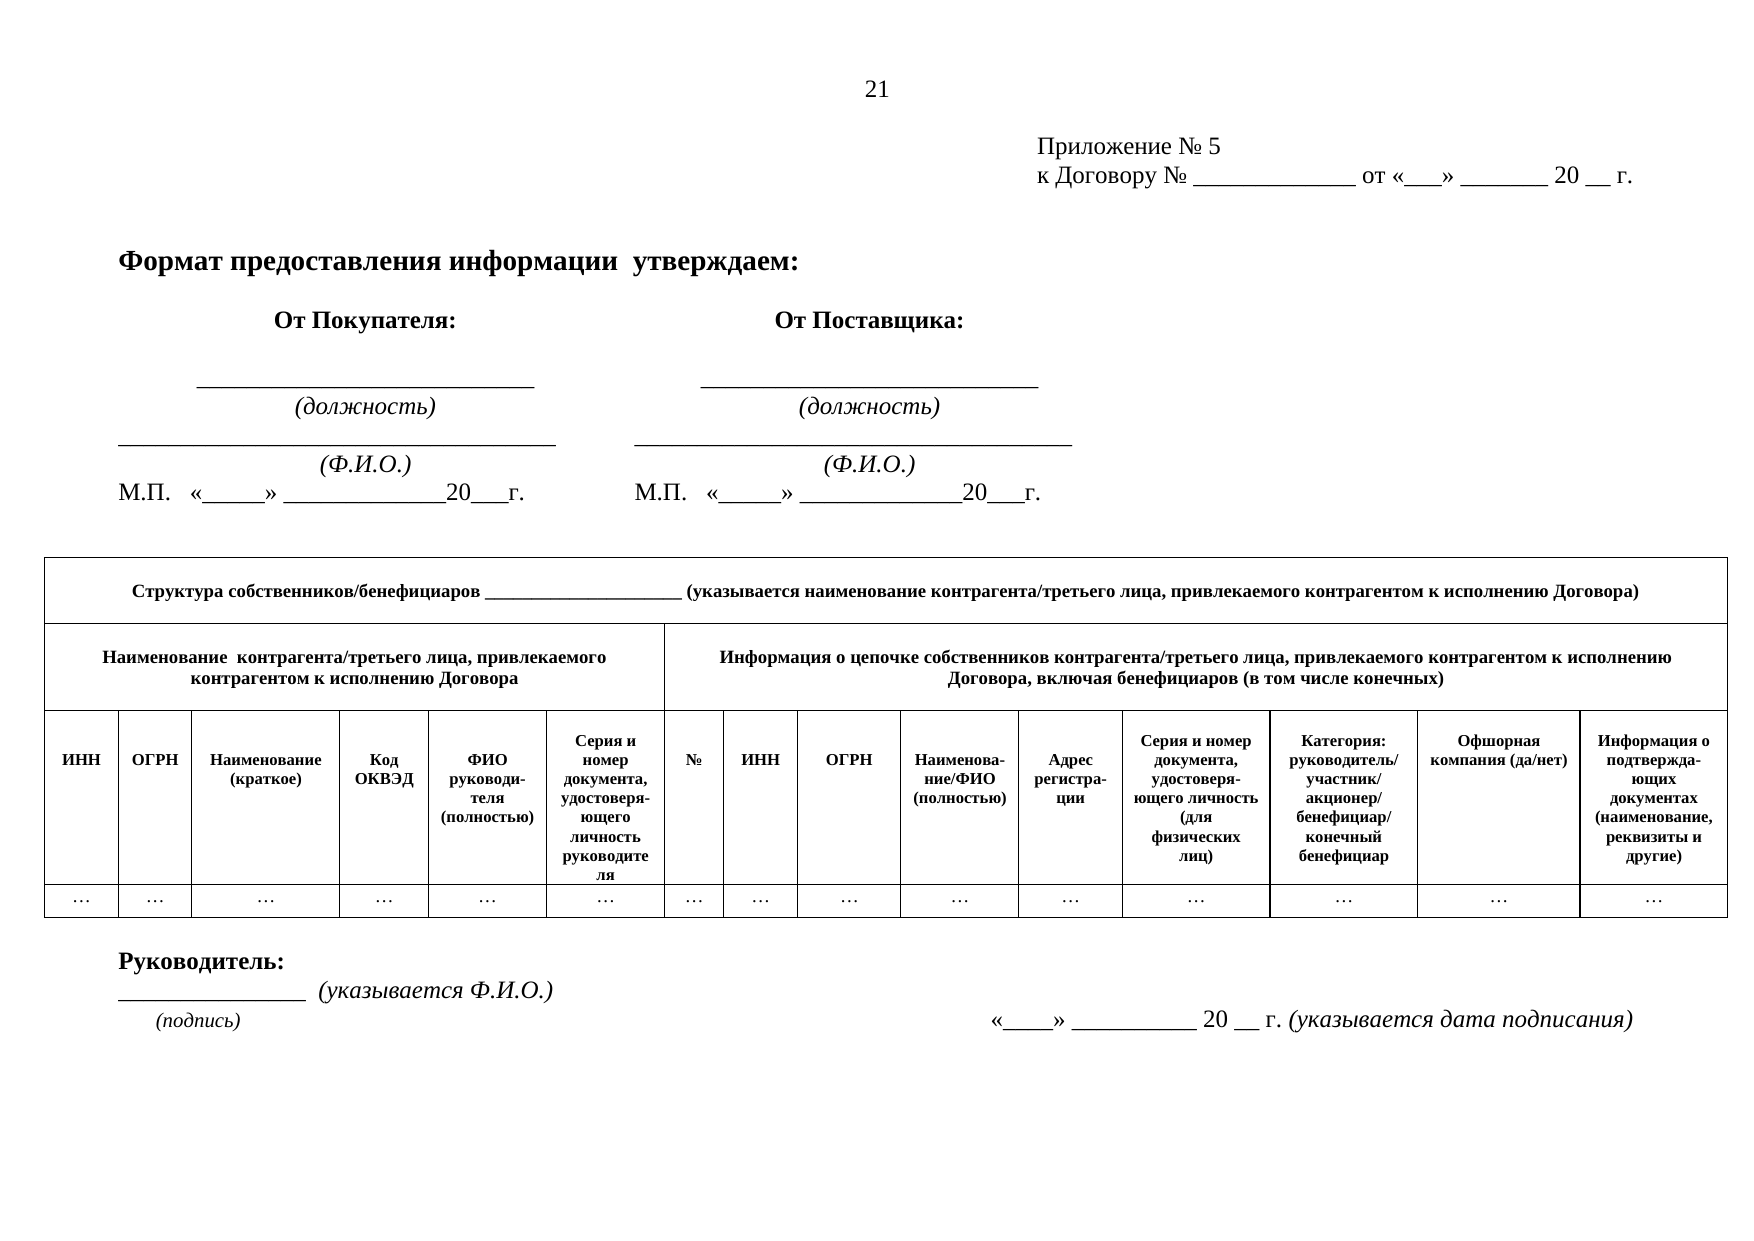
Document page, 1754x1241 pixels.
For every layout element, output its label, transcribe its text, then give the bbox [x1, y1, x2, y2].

table_cell Наименова-ние/ФИО (полностью) [901, 711, 1018, 884]
table_cell … [192, 885, 339, 917]
table_cell … [429, 885, 546, 917]
text (подпись) «____» __________ 20 __ г. (указывается дата подписания) [118, 1004, 1636, 1033]
table_cell … [45, 885, 118, 917]
text Приложение № 5 [118, 131, 1636, 160]
table_header Структура собственников/бенефициаров _____________________ (указывается наименование контрагента/третьего лица, привлекаемого контрагентом к исполнению Договора) [45, 558, 1727, 623]
table_cell … [547, 885, 664, 917]
table_cell № [665, 711, 723, 884]
text к Договору № _____________ от «___» _______ 20 __ г. [118, 160, 1636, 189]
table_header От Поставщика: ___________________________ (должность) ___________________________________ (Ф.И.О.) М.П. «_____» _____________20___г. [623, 305, 1115, 506]
table_cell Офшорная компания (да/нет) [1418, 711, 1579, 884]
table_cell Информация о цепочке собственников контрагента/третьего лица, привлекаемого контрагентом к исполнению Договора, включая бенефициаров (в том числе конечных) [665, 624, 1727, 710]
table_cell Адрес регистра- ции [1019, 711, 1122, 884]
table_cell Код ОКВЭД [340, 711, 428, 884]
table_cell … [1581, 885, 1727, 917]
table_cell Серия и номер документа, удостоверя-ющего личность руководителя [547, 711, 664, 884]
table_cell Категория: руководитель/ участник/ акционер/ бенефициар/ конечный бенефициар [1271, 711, 1417, 884]
table_cell ФИО руководи-теля (полностью) [429, 711, 546, 884]
table_cell ИНН [724, 711, 797, 884]
text _______________ (указывается Ф.И.О.) [118, 975, 1636, 1004]
table_cell ОГРН [798, 711, 900, 884]
table_cell Наименование контрагента/третьего лица, привлекаемого контрагентом к исполнению Договора [45, 624, 664, 710]
table_cell … [340, 885, 428, 917]
table_cell … [1271, 885, 1417, 917]
table_cell … [1418, 885, 1579, 917]
table_cell … [1123, 885, 1269, 917]
table_cell … [665, 885, 723, 917]
table_header От Покупателя: ___________________________ (должность) ___________________________________ (Ф.И.О.) М.П. «_____» _____________20___г. [107, 305, 623, 506]
table_cell … [1019, 885, 1122, 917]
table_cell … [798, 885, 900, 917]
table_cell … [119, 885, 191, 917]
text Формат предоставления информации утверждаем: [118, 243, 1636, 276]
table_cell Серия и номер документа, удостоверя- ющего личность (для физических лиц) [1123, 711, 1269, 884]
table_cell … [724, 885, 797, 917]
table_cell ИНН [45, 711, 118, 884]
table_cell Наименование (краткое) [192, 711, 339, 884]
table_cell ОГРН [119, 711, 191, 884]
table_cell Информация о подтвержда-ющих документах (наименование, реквизиты и другие) [1581, 711, 1727, 884]
table_cell … [901, 885, 1018, 917]
text Руководитель: [118, 946, 1636, 975]
